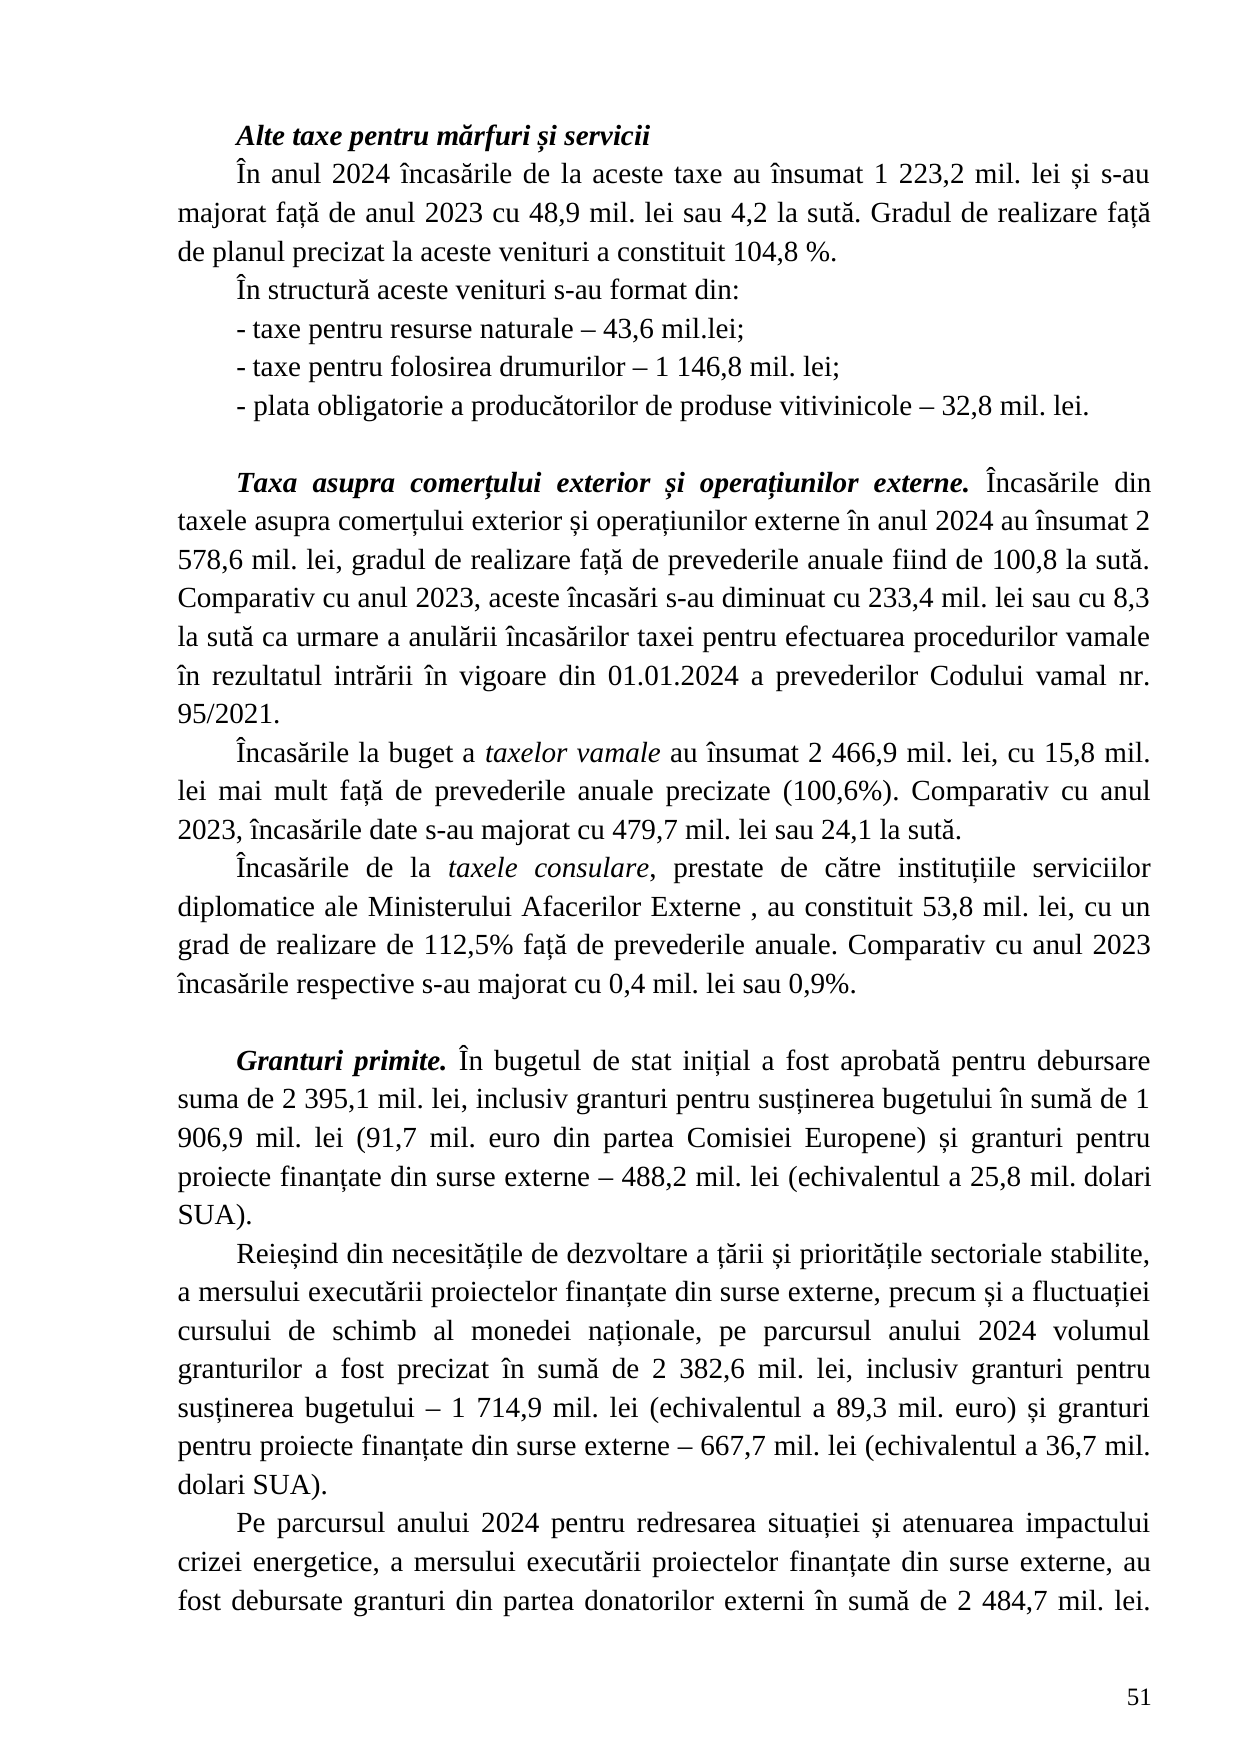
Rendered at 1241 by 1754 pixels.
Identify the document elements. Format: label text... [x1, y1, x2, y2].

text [177, 1506, 1152, 1616]
text În anul 2024 încasările de la aceste taxe au însumat 1 223,2 mil. lei și s-au majorat față de anul 2023 cu 48,9 mil. lei sau 4,2 la sută. Gradul de realizare față de planul precizat la aceste venituri a constituit 104,8 %. [177, 157, 1152, 267]
text Alte taxe pentru mărfuri și servicii [177, 118, 1152, 152]
text Încasările la buget a taxelor vamale au însumat 2 466,9 mil. lei, cu 15,8 mil. lei mai mult față de prevederile anuale precizate (100,6%). Comparativ cu anul 2023, încasările date s-au majorat cu 479,7 mil. lei sau 24,1 la sută. [177, 735, 1152, 845]
text - plata obligatorie a producătorilor de produse vitivinicole – 32,8 mil. lei. [177, 388, 1152, 421]
text Taxa asupra comerțului exterior și operațiunilor externe. Încasările din taxele asupra comerțului exterior și operațiunilor externe în anul 2024 au însumat 2 578,6 mil. lei, gradul de realizare față de prevederile anuale fiind de 100,8 la sută. Comparativ cu anul 2023, aceste încasări s-au diminuat cu 233,4 mil. lei sau cu 8,3 la sută ca urmare a anulării încasărilor taxei pentru efectuarea procedurilor vamale în rezultatul intrării în vigoare din 01.01.2024 a prevederilor Codului vamal nr. 95/2021. [177, 465, 1152, 730]
list taxe pentru folosirea drumurilor – 1 146,8 mil. lei; [236, 349, 1152, 383]
text Încasările de la taxele consulare, prestate de către instituțiile serviciilor diplomatice ale Ministerului Afacerilor Externe , au constituit 53,8 mil. lei, cu un grad de realizare de 112,5% față de prevederile anuale. Comparativ cu anul 2023 încasările respective s-au majorat cu 0,4 mil. lei sau 0,9%. [177, 850, 1152, 999]
list taxe pentru resurse naturale – 43,6 mil.lei; [236, 311, 1152, 344]
text Granturi primite. În bugetul de stat inițial a fost aprobată pentru debursare suma de 2 395,1 mil. lei, inclusiv granturi pentru susținerea bugetului în sumă de 1 906,9 mil. lei (91,7 mil. euro din partea Comisiei Europene) și granturi pentru proiecte finanțate din surse externe – 488,2 mil. lei (echivalentul a 25,8 mil. dolari SUA). [177, 1043, 1152, 1231]
text În structură aceste venituri s-au format din: [177, 272, 1152, 306]
text Reieșind din necesitățile de dezvoltare a țării și prioritățile sectoriale stabilite, a mersului executării proiectelor finanțate din surse externe, precum și a fluctuației cursului de schimb al monedei naționale, pe parcursul anului 2024 volumul granturilor a fost precizat în sumă de 2 382,6 mil. lei, inclusiv granturi pentru susținerea bugetului – 1 714,9 mil. lei (echivalentul a 89,3 mil. euro) și granturi pentru proiecte finanțate din surse externe – 667,7 mil. lei (echivalentul a 36,7 mil. dolari SUA). [177, 1236, 1152, 1501]
